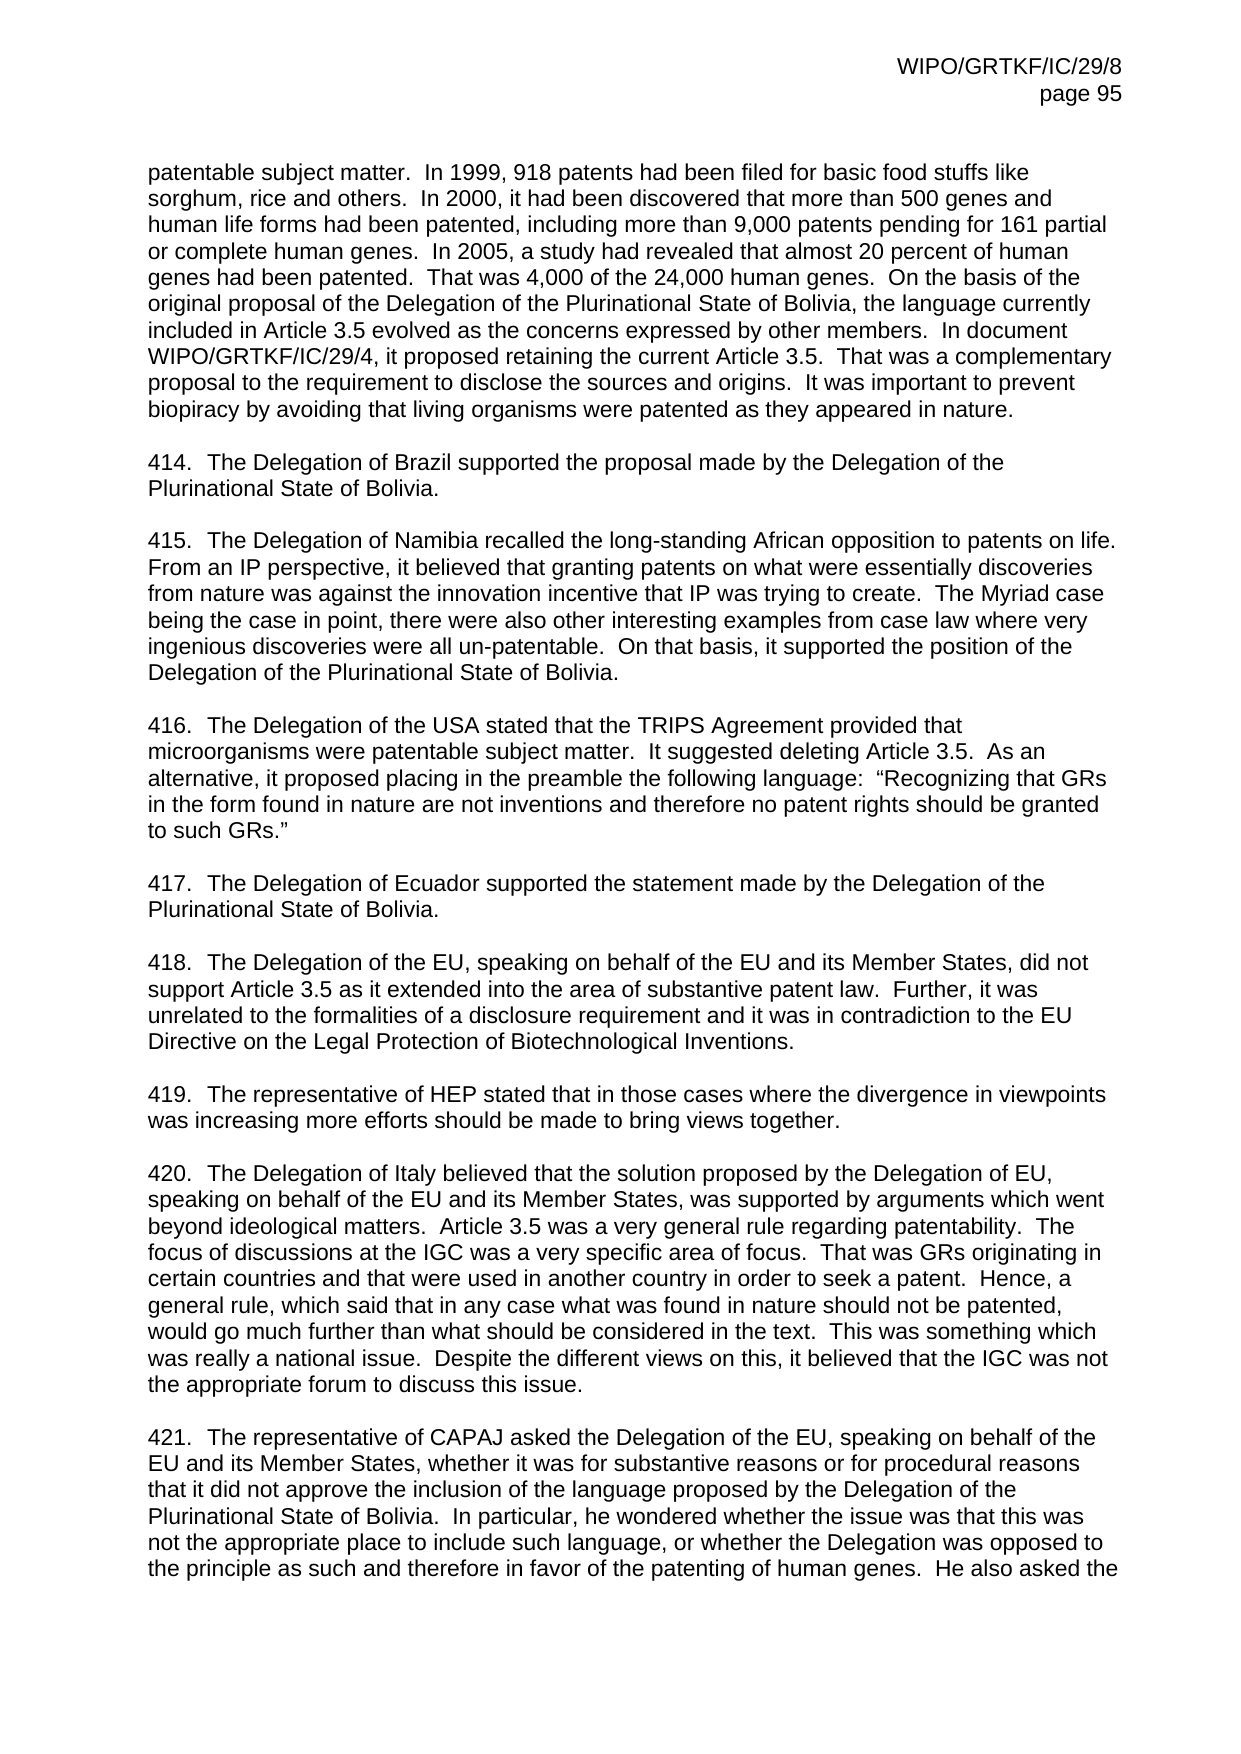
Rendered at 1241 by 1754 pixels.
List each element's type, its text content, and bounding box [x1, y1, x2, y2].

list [148, 1423, 1122, 1582]
list The Delegation of the USA stated that the TRIPS Agreement provided that microorganisms were patentable subject matter. It suggested deleting Article 3.5. As an alternative, it proposed placing in the preamble the following language: “Recognizing that GRs in the form found in nature are not inventions and therefore no patent rights should be granted to such GRs.” [148, 712, 1122, 844]
list The Delegation of Namibia recalled the long-standing African opposition to patents on life. From an IP perspective, it believed that granting patents on what were essentially discoveries from nature was against the innovation incentive that IP was trying to create. The Myriad case being the case in point, there were also other interesting examples from case law where very ingenious discoveries were all un-patentable. On that basis, it supported the position of the Delegation of the Plurinational State of Bolivia. [148, 527, 1122, 686]
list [148, 158, 1122, 422]
list The Delegation of the EU, speaking on behalf of the EU and its Member States, did not support Article 3.5 as it extended into the area of substantive patent law. Further, it was unrelated to the formalities of a disclosure requirement and it was in contradiction to the EU Directive on the Legal Protection of Biotechnological Inventions. [148, 949, 1122, 1054]
list The Delegation of Italy believed that the solution proposed by the Delegation of EU, speaking on behalf of the EU and its Member States, was supported by arguments which went beyond ideological matters. Article 3.5 was a very general rule regarding patentability. The focus of discussions at the IGC was a very specific area of focus. That was GRs originating in certain countries and that were used in another country in order to seek a patent. Hence, a general rule, which said that in any case what was found in nature should not be patented, would go much further than what should be considered in the text. This was something which was really a national issue. Despite the different views on this, it believed that the IGC was not the appropriate forum to discuss this issue. [148, 1160, 1122, 1397]
list The Delegation of Brazil supported the proposal made by the Delegation of the Plurinational State of Bolivia. [148, 448, 1122, 501]
list The representative of HEP stated that in those cases where the divergence in viewpoints was increasing more efforts should be made to bring views together. [148, 1081, 1122, 1134]
list The Delegation of Ecuador supported the statement made by the Delegation of the Plurinational State of Bolivia. [148, 870, 1122, 923]
